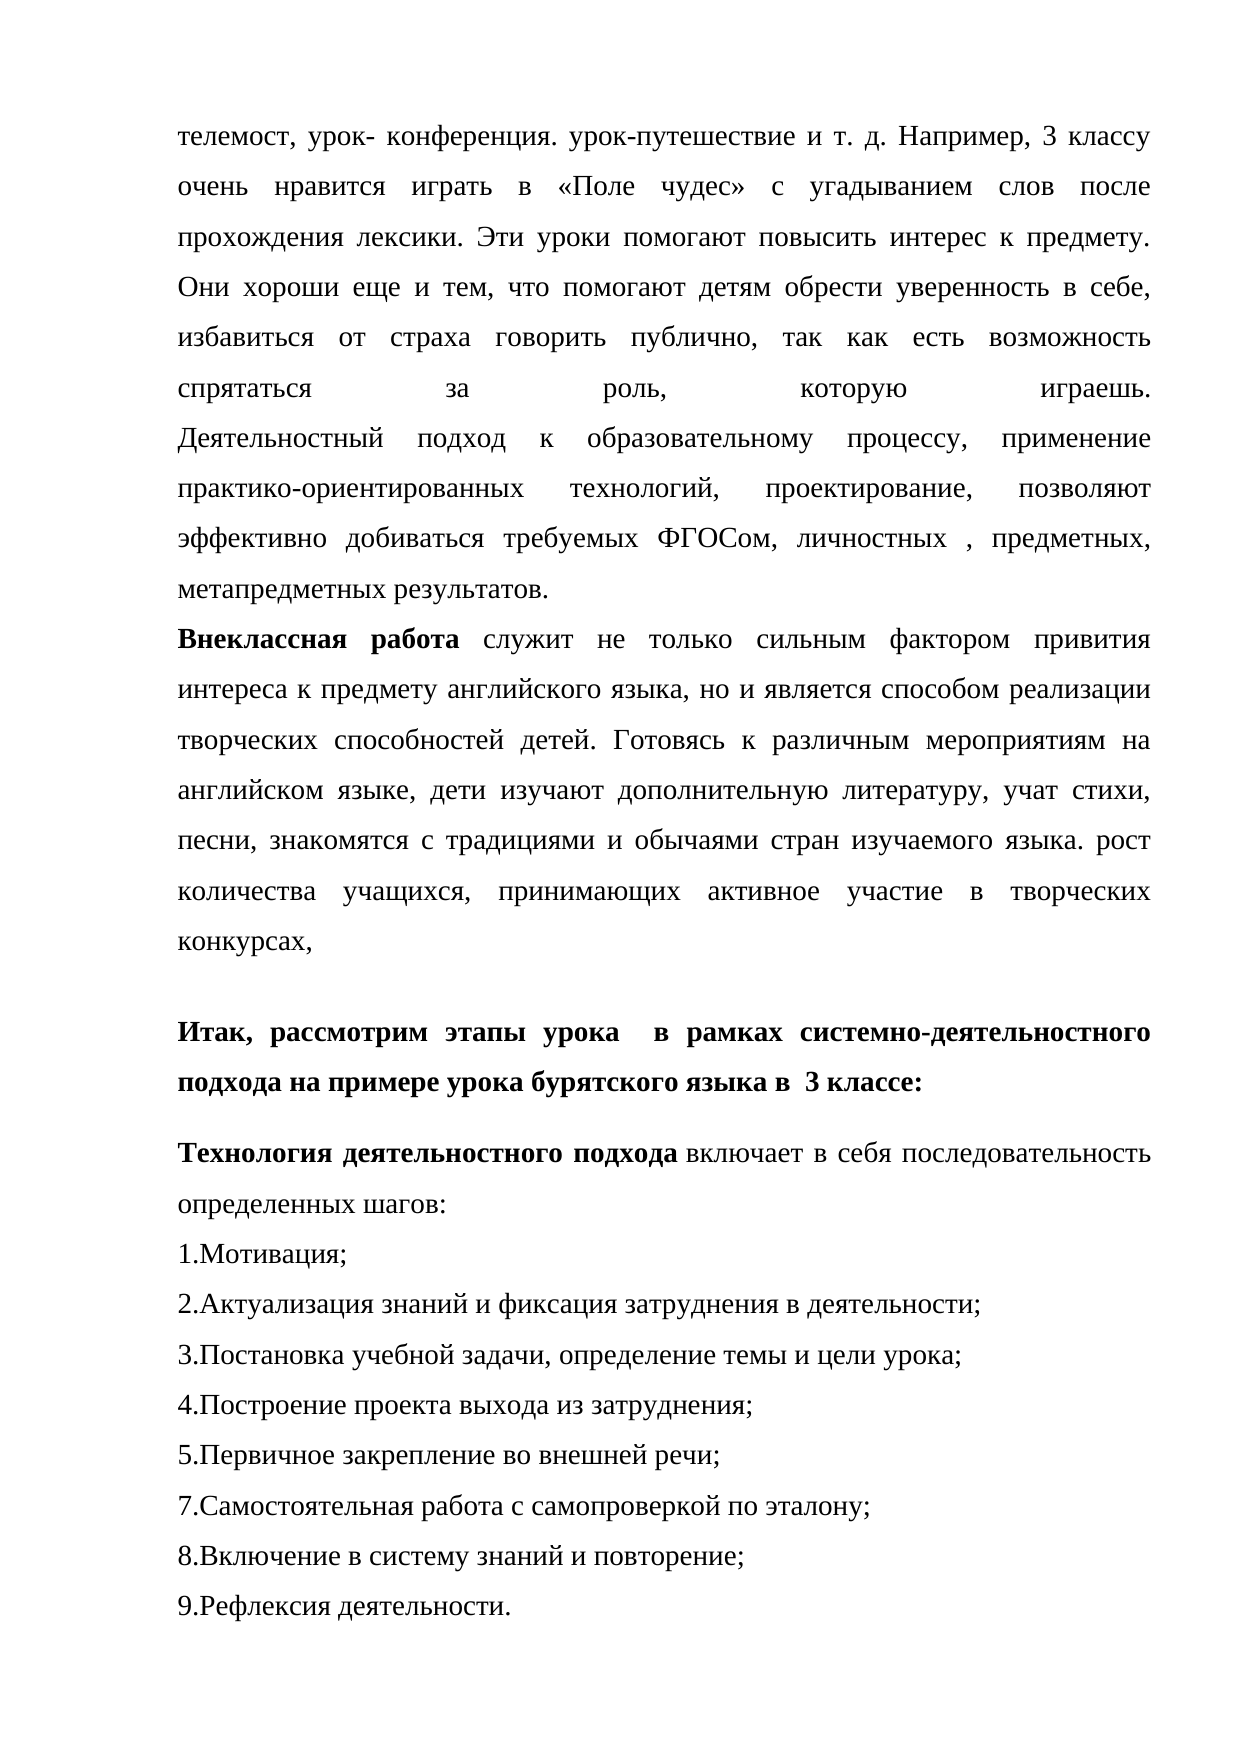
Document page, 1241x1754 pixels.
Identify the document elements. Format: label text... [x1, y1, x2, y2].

text 9.Рефлексия деятельности. [177, 1588, 1152, 1622]
text 5.Первичное закрепление во внешней речи; [177, 1437, 1152, 1471]
text 4.Построение проекта выхода из затруднения; [177, 1387, 1152, 1421]
text Внеклассная работа служит не только сильным фактором привития интереса к предмету английского языка, но и является способом реализации творческих способностей детей. Готовясь к различным мероприятиям на английском языке, дети изучают дополнительную литературу, учат стихи, песни, знакомятся с традициями и обычаями стран изучаемого языка. рост количества учащихся, принимающих активное участие в творческих конкурсах, [177, 621, 1152, 1000]
text 3.Постановка учебной задачи, определение темы и цели урока; [177, 1337, 1152, 1370]
text 2.Актуализация знаний и фиксация затруднения в деятельности; [177, 1287, 1152, 1320]
text 7.Самостоятельная работа с самопроверкой по эталону; [177, 1488, 1152, 1521]
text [177, 118, 1152, 604]
text Технология деятельностного подхода включает в себя последовательность определенных шагов: [177, 1136, 1152, 1219]
text 8.Включение в систему знаний и повторение; [177, 1538, 1152, 1572]
text 1.Мотивация; [177, 1236, 1152, 1270]
text Итак, рассмотрим этапы урока в рамках системно-деятельностного подхода на примере урока бурятского языка в 3 классе: [177, 1014, 1152, 1098]
